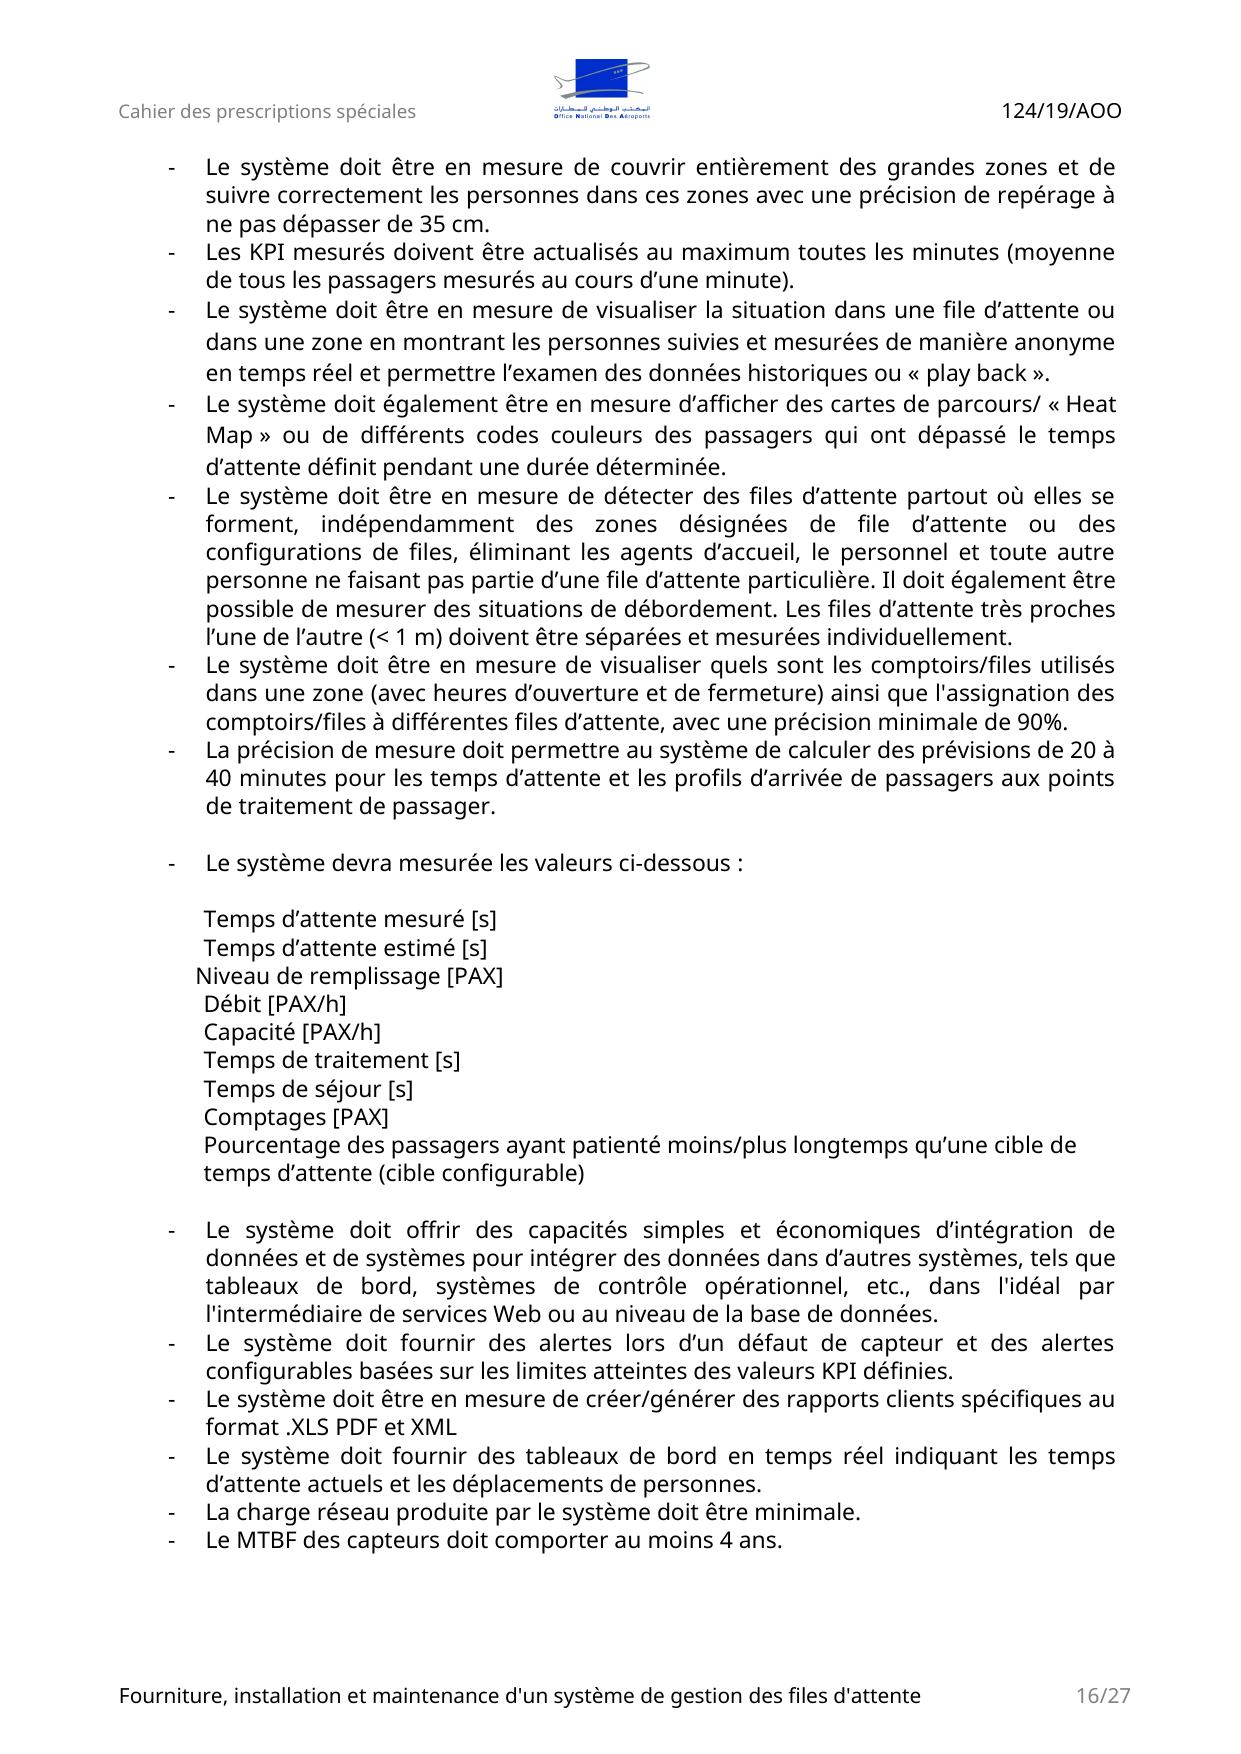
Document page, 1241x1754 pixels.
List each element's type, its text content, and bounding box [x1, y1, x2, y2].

list Le système doit également être en mesure d’afficher des cartes de parcours/ « Heat Map » ou de différents codes couleurs des passagers qui ont dépassé le temps d’attente définit pendant une durée déterminée. [168, 388, 1116, 482]
list Le système devra mesurée les valeurs ci-dessous : [168, 849, 1116, 877]
text Débit [PAX/h] [203, 990, 1116, 1018]
list Le système doit être en mesure de visualiser quels sont les comptoirs/files utilisés dans une zone (avec heures d’ouverture et de fermeture) ainsi que l'assignation des comptoirs/files à différentes files d’attente, avec une précision minimale de 90%. [168, 651, 1116, 736]
text Temps de traitement [s] [203, 1046, 1116, 1074]
list Le système doit être en mesure de détecter des files d’attente partout où elles se forment, indépendamment des zones désignées de file d’attente ou des configurations de files, éliminant les agents d’accueil, le personnel et toute autre personne ne faisant pas partie d’une file d’attente particulière. Il doit également être possible de mesurer des situations de débordement. Les files d’attente très proches l’une de l’autre (< 1 m) doivent être séparées et mesurées individuellement. [168, 482, 1116, 651]
picture [554, 59, 650, 119]
list La charge réseau produite par le système doit être minimale. [168, 1498, 1116, 1526]
text Niveau de remplissage [PAX] [148, 962, 1116, 990]
text Capacité [PAX/h] [203, 1018, 1116, 1046]
text Comptages [PAX] [203, 1103, 1116, 1131]
list Les KPI mesurés doivent être actualisés au maximum toutes les minutes (moyenne de tous les passagers mesurés au cours d’une minute). [168, 238, 1116, 294]
list Le système doit être en mesure de créer/générer des rapports clients spécifiques au format .XLS PDF et XML [168, 1385, 1116, 1442]
text Temps de séjour [s] [203, 1074, 1116, 1103]
list Le MTBF des capteurs doit comporter au moins 4 ans. [168, 1526, 1116, 1554]
text Temps d’attente mesuré [s] [203, 905, 1116, 933]
text Pourcentage des passagers ayant patienté moins/plus longtemps qu’une cible de temps d’attente (cible configurable) [203, 1131, 1116, 1187]
text Temps d’attente estimé [s] [203, 933, 1116, 962]
list Le système doit être en mesure de visualiser la situation dans une file d’attente ou dans une zone en montrant les personnes suivies et mesurées de manière anonyme en temps réel et permettre l’examen des données historiques ou « play back ». [168, 294, 1116, 388]
list Le système doit fournir des alertes lors d’un défaut de capteur et des alertes configurables basées sur les limites atteintes des valeurs KPI définies. [168, 1329, 1116, 1385]
list Le système doit fournir des tableaux de bord en temps réel indiquant les temps d’attente actuels et les déplacements de personnes. [168, 1442, 1116, 1498]
list La précision de mesure doit permettre au système de calculer des prévisions de 20 à 40 minutes pour les temps d’attente et les profils d’arrivée de passagers aux points de traitement de passager. [168, 736, 1116, 821]
list Le système doit offrir des capacités simples et économiques d’intégration de données et de systèmes pour intégrer des données dans d’autres systèmes, tels que tableaux de bord, systèmes de contrôle opérationnel, etc., dans l'idéal par l'intermédiaire de services Web ou au niveau de la base de données. [168, 1216, 1116, 1329]
list Le système doit être en mesure de couvrir entièrement des grandes zones et de suivre correctement les personnes dans ces zones avec une précision de repérage à ne pas dépasser de 35 cm. [168, 153, 1116, 238]
